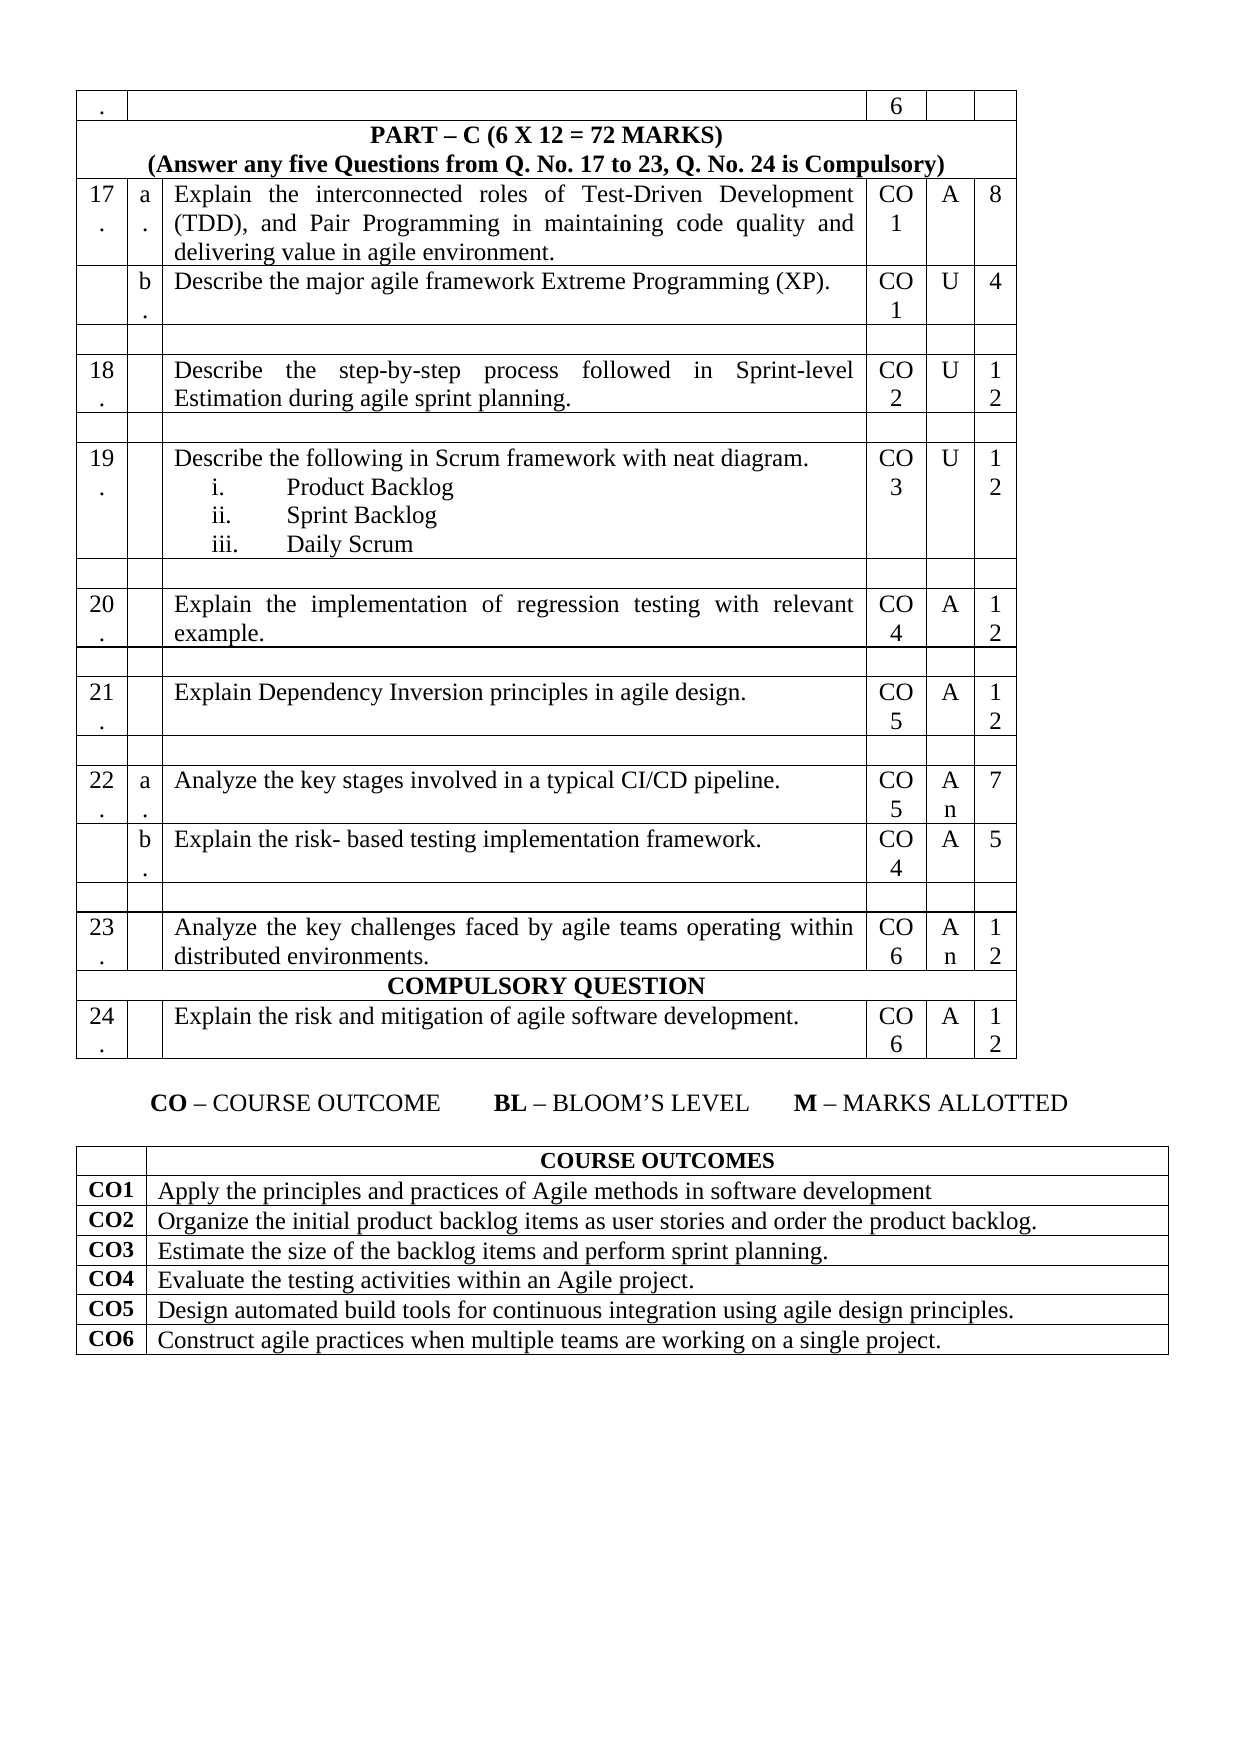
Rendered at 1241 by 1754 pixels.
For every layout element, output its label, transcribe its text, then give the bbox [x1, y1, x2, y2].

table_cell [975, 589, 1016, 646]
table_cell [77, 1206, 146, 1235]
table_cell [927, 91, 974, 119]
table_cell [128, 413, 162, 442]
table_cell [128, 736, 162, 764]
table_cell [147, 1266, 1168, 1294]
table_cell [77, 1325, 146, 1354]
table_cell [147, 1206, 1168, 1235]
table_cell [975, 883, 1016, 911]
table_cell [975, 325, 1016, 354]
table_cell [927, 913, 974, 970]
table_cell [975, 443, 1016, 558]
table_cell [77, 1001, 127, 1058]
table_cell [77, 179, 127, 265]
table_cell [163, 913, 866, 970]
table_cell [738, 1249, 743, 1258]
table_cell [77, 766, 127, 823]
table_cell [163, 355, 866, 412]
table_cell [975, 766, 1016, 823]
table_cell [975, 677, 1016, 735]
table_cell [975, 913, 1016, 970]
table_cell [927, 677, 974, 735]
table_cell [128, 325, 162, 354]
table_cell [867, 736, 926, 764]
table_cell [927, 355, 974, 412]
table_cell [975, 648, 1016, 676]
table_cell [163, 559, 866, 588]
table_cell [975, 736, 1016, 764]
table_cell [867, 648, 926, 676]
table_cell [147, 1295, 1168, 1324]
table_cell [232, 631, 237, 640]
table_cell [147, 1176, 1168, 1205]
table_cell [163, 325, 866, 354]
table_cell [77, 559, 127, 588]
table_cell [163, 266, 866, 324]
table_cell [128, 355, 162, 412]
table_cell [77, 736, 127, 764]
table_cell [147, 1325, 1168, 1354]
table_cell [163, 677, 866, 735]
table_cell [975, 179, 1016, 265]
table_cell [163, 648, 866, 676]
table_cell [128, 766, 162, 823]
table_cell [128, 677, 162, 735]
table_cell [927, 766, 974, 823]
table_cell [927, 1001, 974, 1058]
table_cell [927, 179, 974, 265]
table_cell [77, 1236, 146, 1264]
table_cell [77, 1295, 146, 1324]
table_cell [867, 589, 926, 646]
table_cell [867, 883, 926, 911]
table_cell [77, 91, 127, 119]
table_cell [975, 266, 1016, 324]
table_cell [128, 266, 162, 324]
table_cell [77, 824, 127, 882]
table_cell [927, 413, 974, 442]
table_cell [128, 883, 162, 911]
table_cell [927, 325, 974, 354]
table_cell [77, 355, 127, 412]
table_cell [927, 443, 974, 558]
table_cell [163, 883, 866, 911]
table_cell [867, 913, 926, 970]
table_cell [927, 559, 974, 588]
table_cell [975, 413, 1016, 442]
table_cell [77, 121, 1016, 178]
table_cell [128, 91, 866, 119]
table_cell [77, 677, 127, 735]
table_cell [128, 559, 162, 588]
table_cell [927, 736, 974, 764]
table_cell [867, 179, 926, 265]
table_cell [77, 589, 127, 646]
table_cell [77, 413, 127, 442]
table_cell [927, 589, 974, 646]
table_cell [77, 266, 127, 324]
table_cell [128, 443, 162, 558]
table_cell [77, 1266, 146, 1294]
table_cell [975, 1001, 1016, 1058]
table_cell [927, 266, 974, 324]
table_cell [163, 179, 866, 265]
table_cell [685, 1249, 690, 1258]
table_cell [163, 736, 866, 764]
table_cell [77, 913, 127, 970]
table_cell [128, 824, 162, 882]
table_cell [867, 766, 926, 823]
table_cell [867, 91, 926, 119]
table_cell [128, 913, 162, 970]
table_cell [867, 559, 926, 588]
text CO – COURSE OUTCOME BL – BLOOM’S LEVEL M – MARKS ALLOTTED [150, 1088, 1090, 1117]
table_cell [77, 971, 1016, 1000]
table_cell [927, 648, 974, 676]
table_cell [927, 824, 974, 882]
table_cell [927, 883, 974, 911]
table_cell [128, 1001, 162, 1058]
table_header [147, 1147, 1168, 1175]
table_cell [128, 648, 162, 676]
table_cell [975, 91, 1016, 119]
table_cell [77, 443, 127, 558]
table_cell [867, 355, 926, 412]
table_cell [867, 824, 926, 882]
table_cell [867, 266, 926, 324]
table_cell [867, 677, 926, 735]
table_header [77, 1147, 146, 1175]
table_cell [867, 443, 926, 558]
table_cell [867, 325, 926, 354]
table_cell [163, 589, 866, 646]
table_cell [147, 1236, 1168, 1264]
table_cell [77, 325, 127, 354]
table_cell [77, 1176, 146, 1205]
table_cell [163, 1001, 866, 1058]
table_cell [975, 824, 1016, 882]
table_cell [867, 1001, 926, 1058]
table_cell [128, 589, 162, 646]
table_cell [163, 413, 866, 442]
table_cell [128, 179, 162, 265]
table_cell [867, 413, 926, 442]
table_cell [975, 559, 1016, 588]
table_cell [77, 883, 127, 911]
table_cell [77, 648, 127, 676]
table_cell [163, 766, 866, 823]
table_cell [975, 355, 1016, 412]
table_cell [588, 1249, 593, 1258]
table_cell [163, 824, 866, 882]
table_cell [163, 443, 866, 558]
